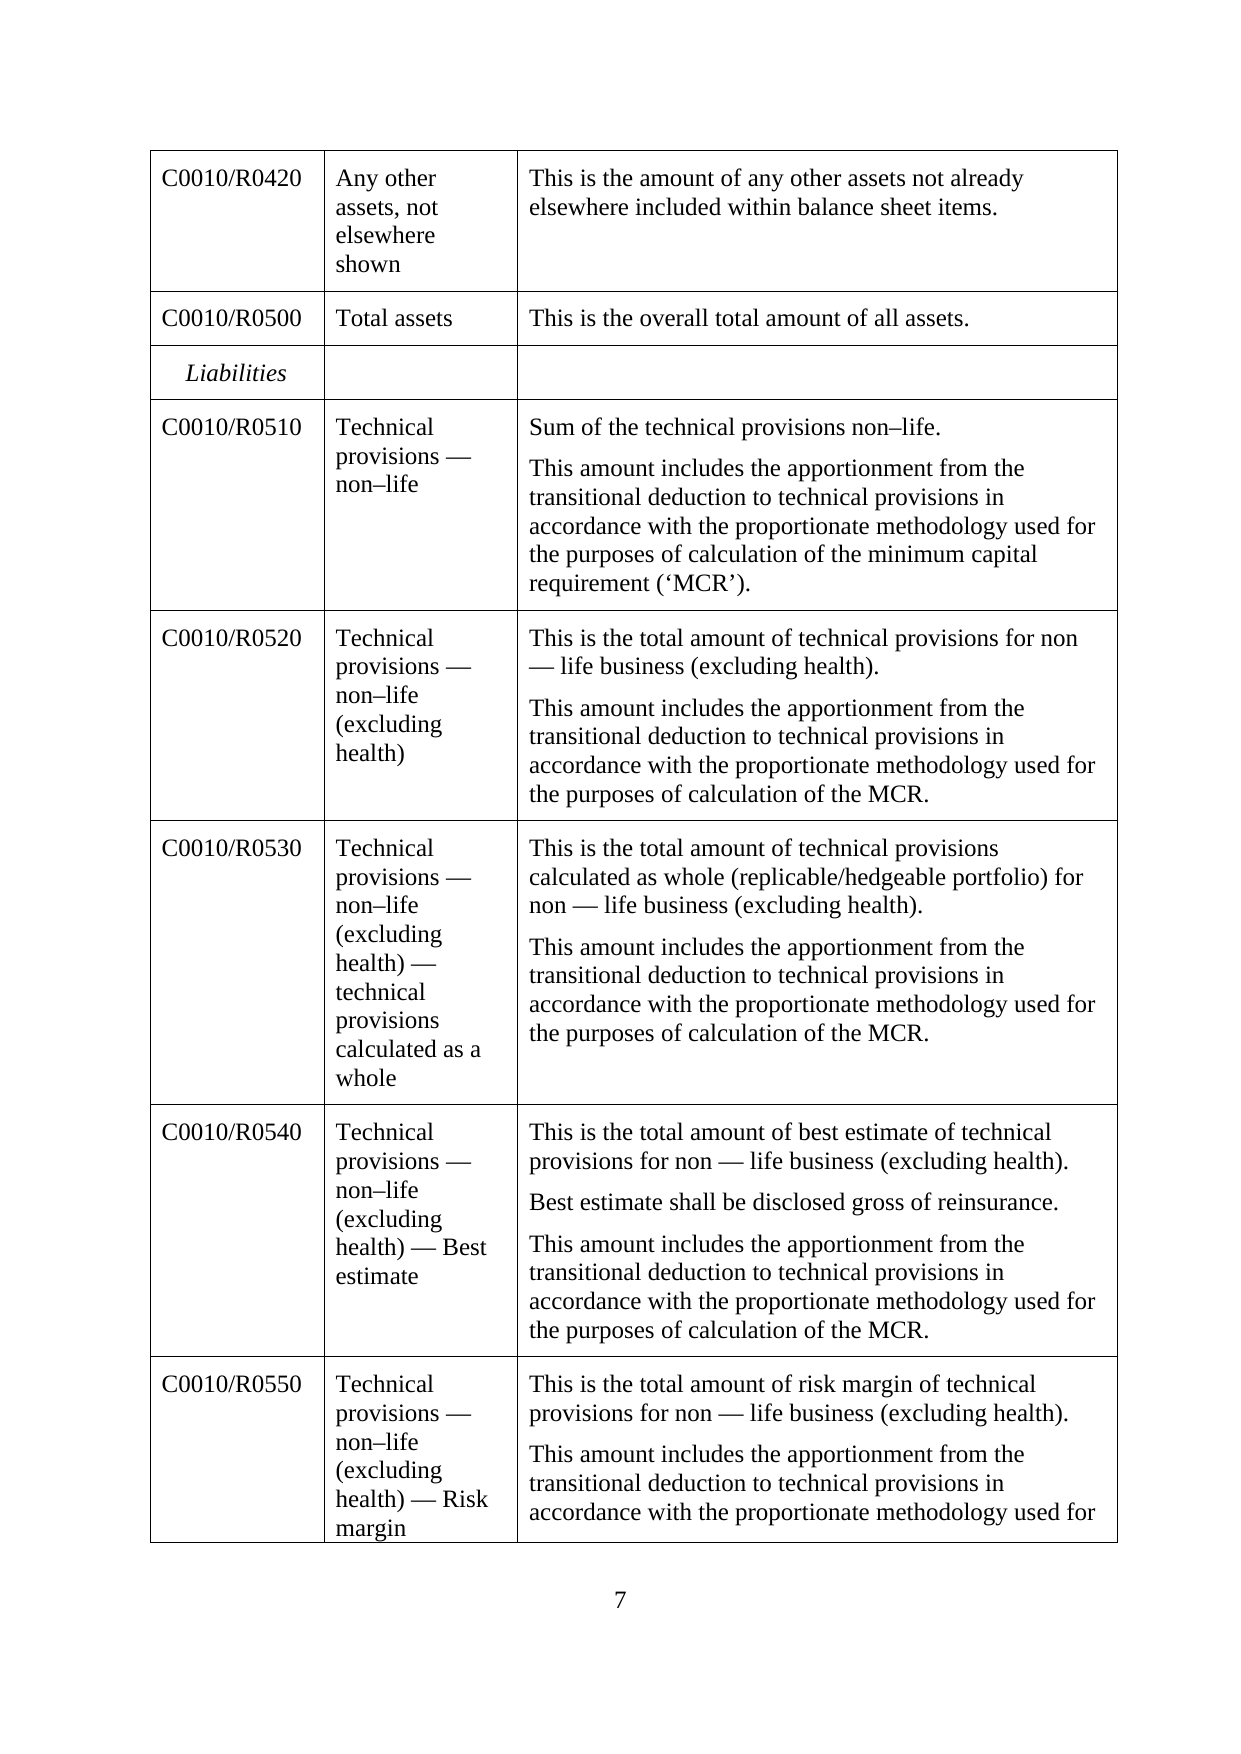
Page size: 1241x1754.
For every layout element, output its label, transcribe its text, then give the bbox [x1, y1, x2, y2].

table_cell [325, 346, 517, 399]
table_cell This is the total amount of technical provisions for non — life business (excluding health). This amount includes the apportionment from the transitional deduction to technical provisions in accordance with the proportionate methodology used for the purposes of calculation of the MCR. [518, 611, 1117, 820]
table_cell Technical provisions — non–life (excluding health) — Best estimate [325, 1105, 517, 1356]
table_cell C0010/R0550 [151, 1357, 324, 1542]
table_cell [325, 1357, 517, 1542]
table_cell Liabilities [151, 346, 324, 399]
table_cell Technical provisions — non–life (excluding health) — technical provisions calculated as a whole [325, 821, 517, 1104]
table_cell [518, 346, 1117, 399]
table_cell This is the overall total amount of all assets. [518, 292, 1117, 345]
table_cell C0010/R0520 [151, 611, 324, 820]
table_cell Technical provisions — non–life [325, 400, 517, 609]
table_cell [518, 1357, 1117, 1542]
table_cell This is the amount of any other assets not already elsewhere included within balance sheet items. [518, 151, 1117, 291]
table_cell C0010/R0510 [151, 400, 324, 609]
table_cell C0010/R0500 [151, 292, 324, 345]
table_cell This is the total amount of technical provisions calculated as whole (replicable/hedgeable portfolio) for non — life business (excluding health). This amount includes the apportionment from the transitional deduction to technical provisions in accordance with the proportionate methodology used for the purposes of calculation of the MCR. [518, 821, 1117, 1104]
table_cell Sum of the technical provisions non–life. This amount includes the apportionment from the transitional deduction to technical provisions in accordance with the proportionate methodology used for the purposes of calculation of the minimum capital requirement (‘MCR’). [518, 400, 1117, 609]
table_cell Technical provisions — non–life (excluding health) [325, 611, 517, 820]
table_cell C0010/R0540 [151, 1105, 324, 1356]
table_cell This is the total amount of best estimate of technical provisions for non — life business (excluding health). Best estimate shall be disclosed gross of reinsurance. This amount includes the apportionment from the transitional deduction to technical provisions in accordance with the proportionate methodology used for the purposes of calculation of the MCR. [518, 1105, 1117, 1356]
table_cell C0010/R0530 [151, 821, 324, 1104]
table_cell Any other assets, not elsewhere shown [325, 151, 517, 291]
table_cell Total assets [325, 292, 517, 345]
table_cell C0010/R0420 [151, 151, 324, 291]
